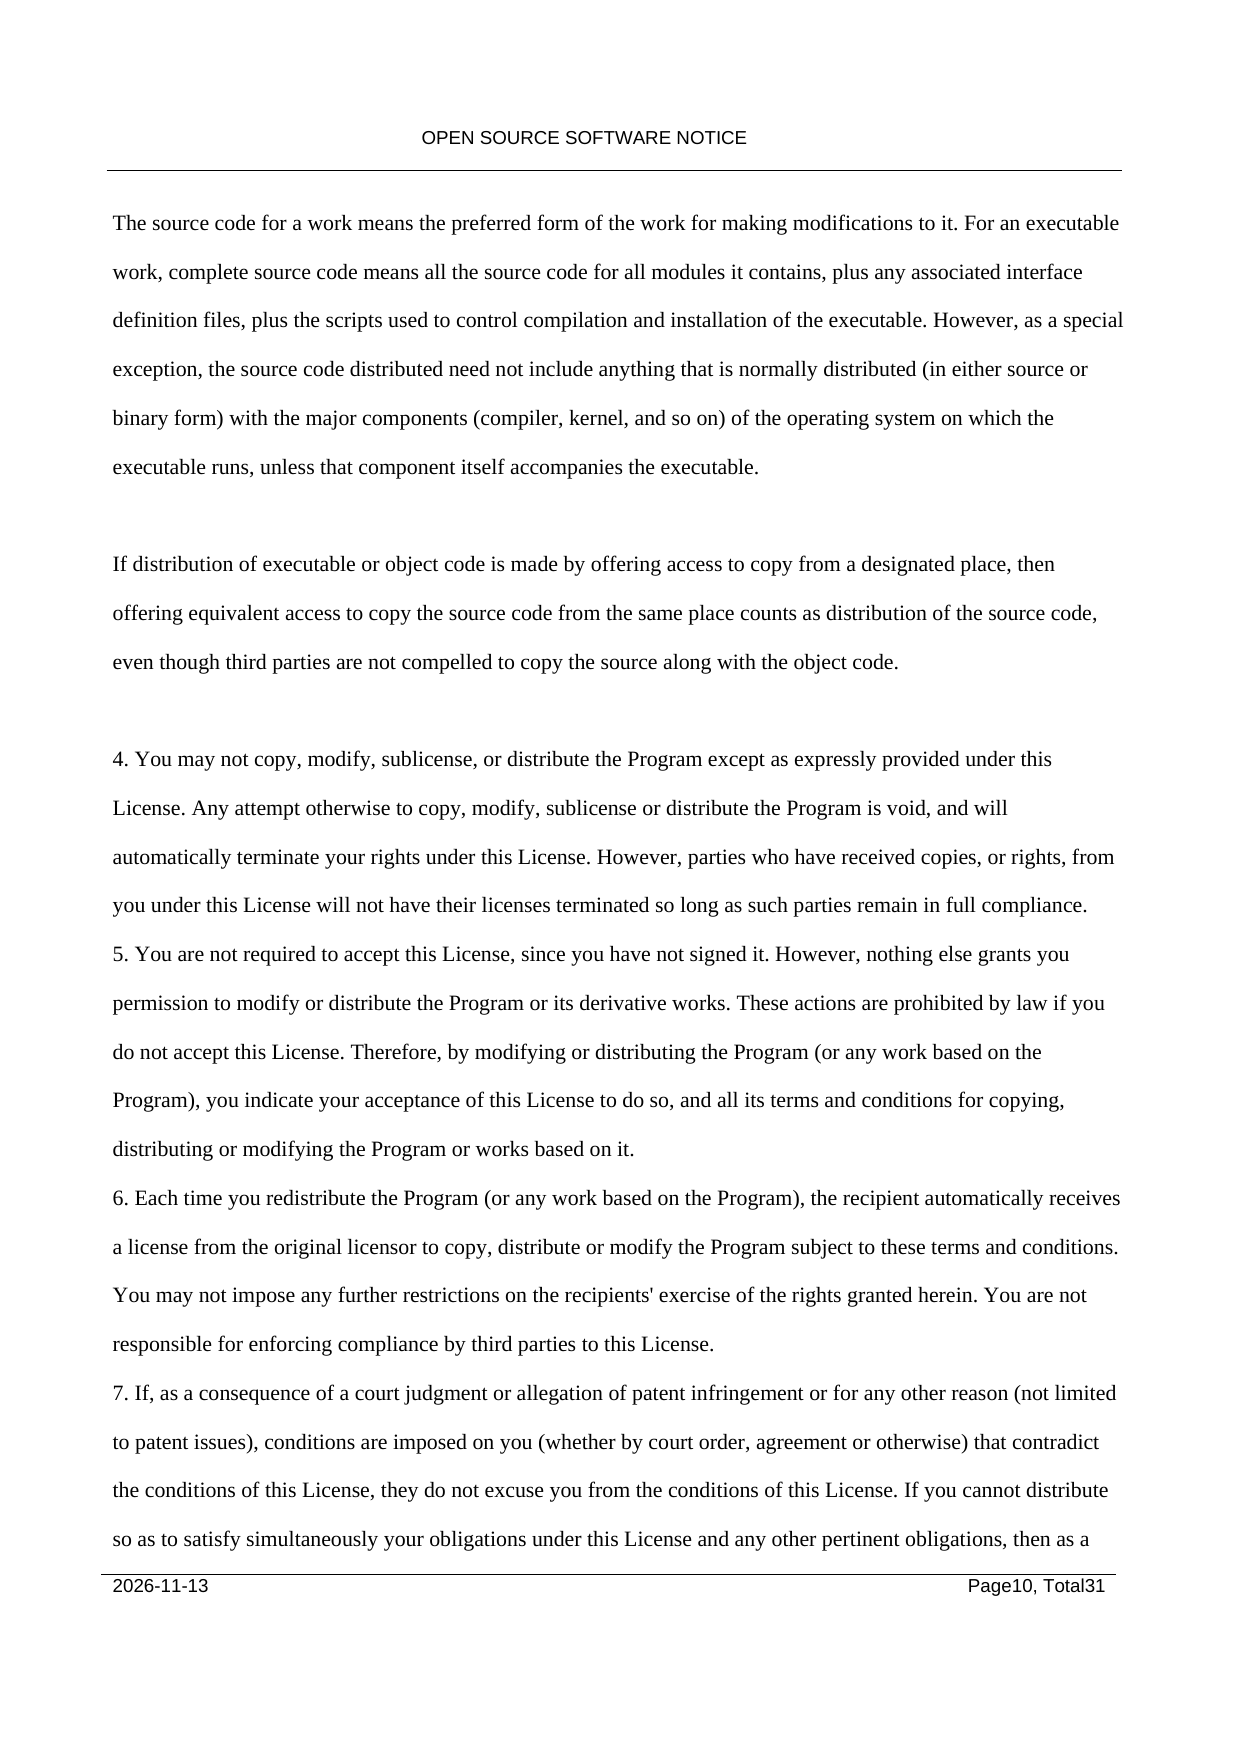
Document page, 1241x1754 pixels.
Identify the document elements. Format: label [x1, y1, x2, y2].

text [112, 206, 1128, 1555]
